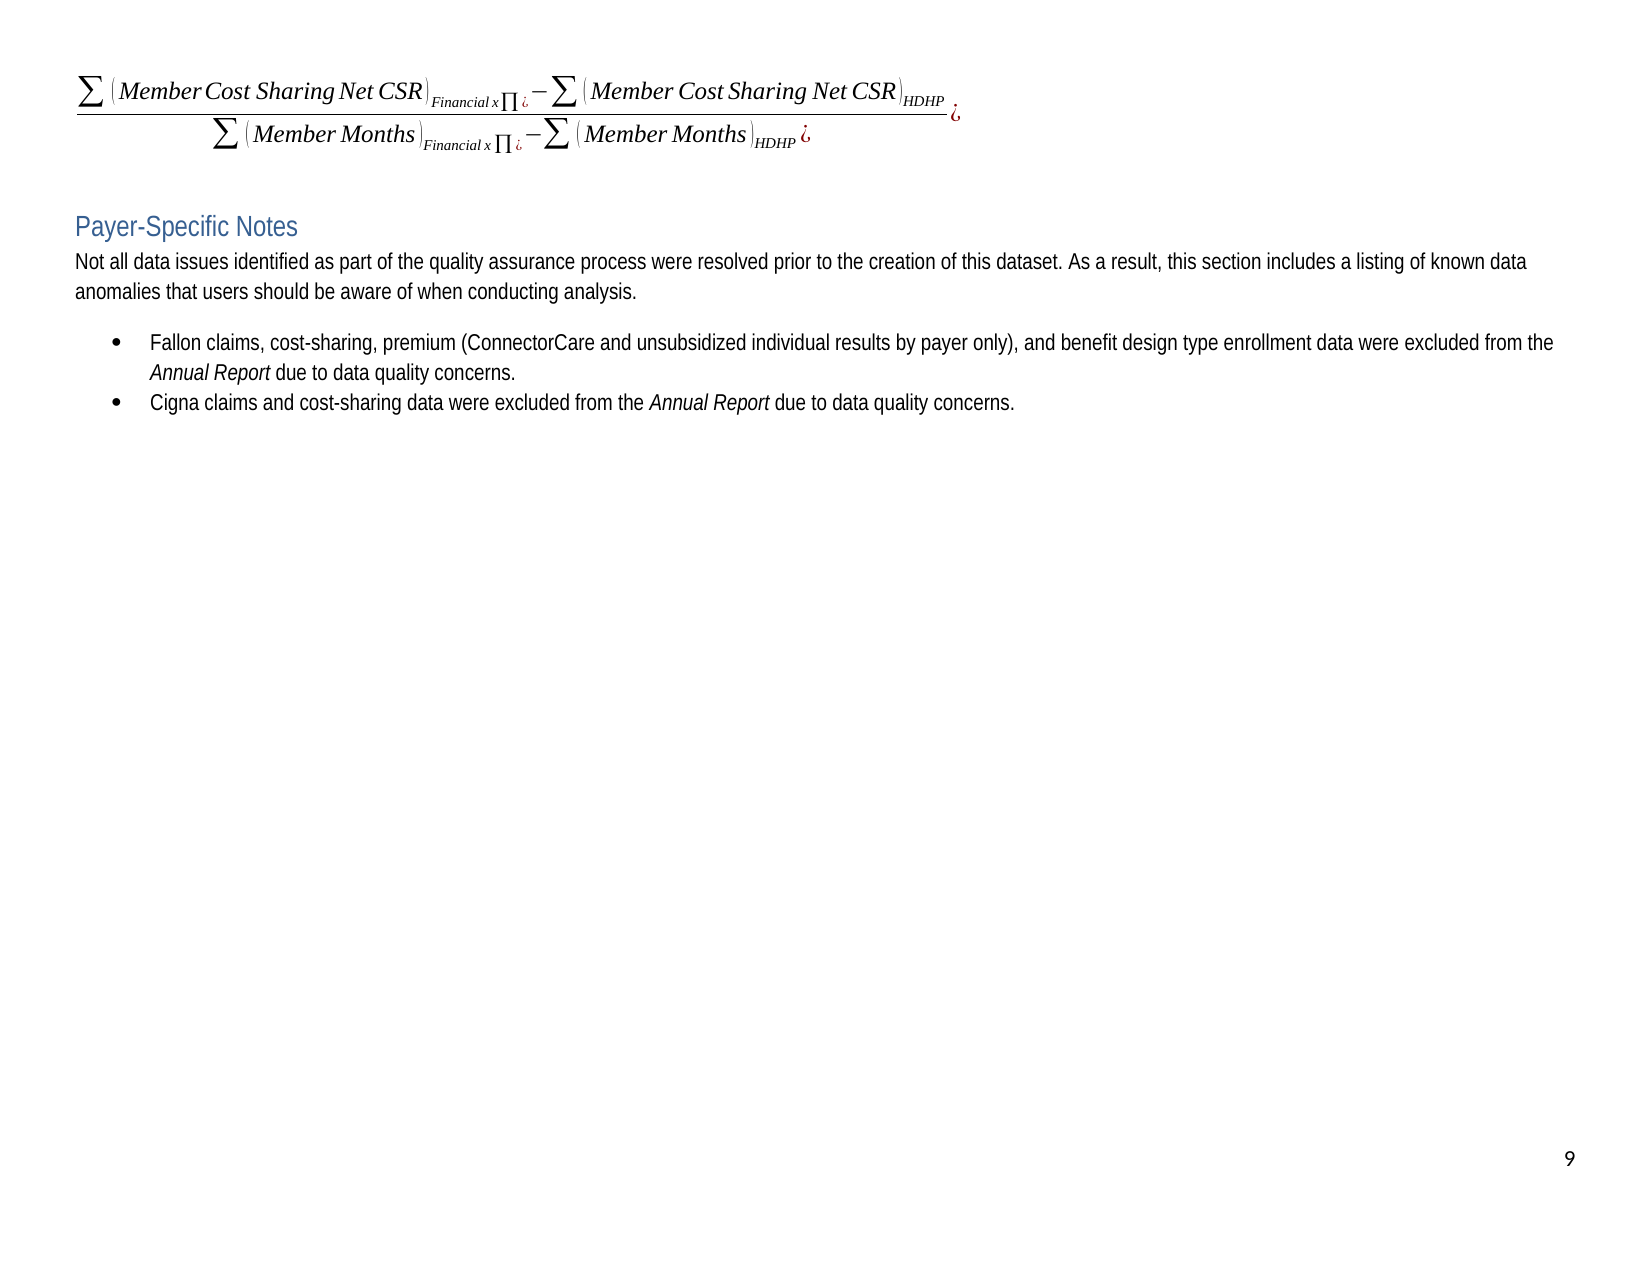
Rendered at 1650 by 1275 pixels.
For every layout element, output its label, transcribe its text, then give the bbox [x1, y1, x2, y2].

text Not all data issues identified as part of the quality assurance process were resolved prior to the creation of this dataset. As a result, this section includes a listing of known data anomalies that users should be aware of when conducting analysis. [75, 248, 1575, 304]
list Cigna claims and cost-sharing data were excluded from the Annual Report due to data quality concerns. [112, 389, 1575, 416]
list Fallon claims, cost-sharing, premium (ConnectorCare and unsubsidized individual results by payer only), and benefit design type enrollment data were excluded from the Annual Report due to data quality concerns. [112, 329, 1575, 385]
subtitle Payer-Specific Notes [75, 209, 1575, 243]
